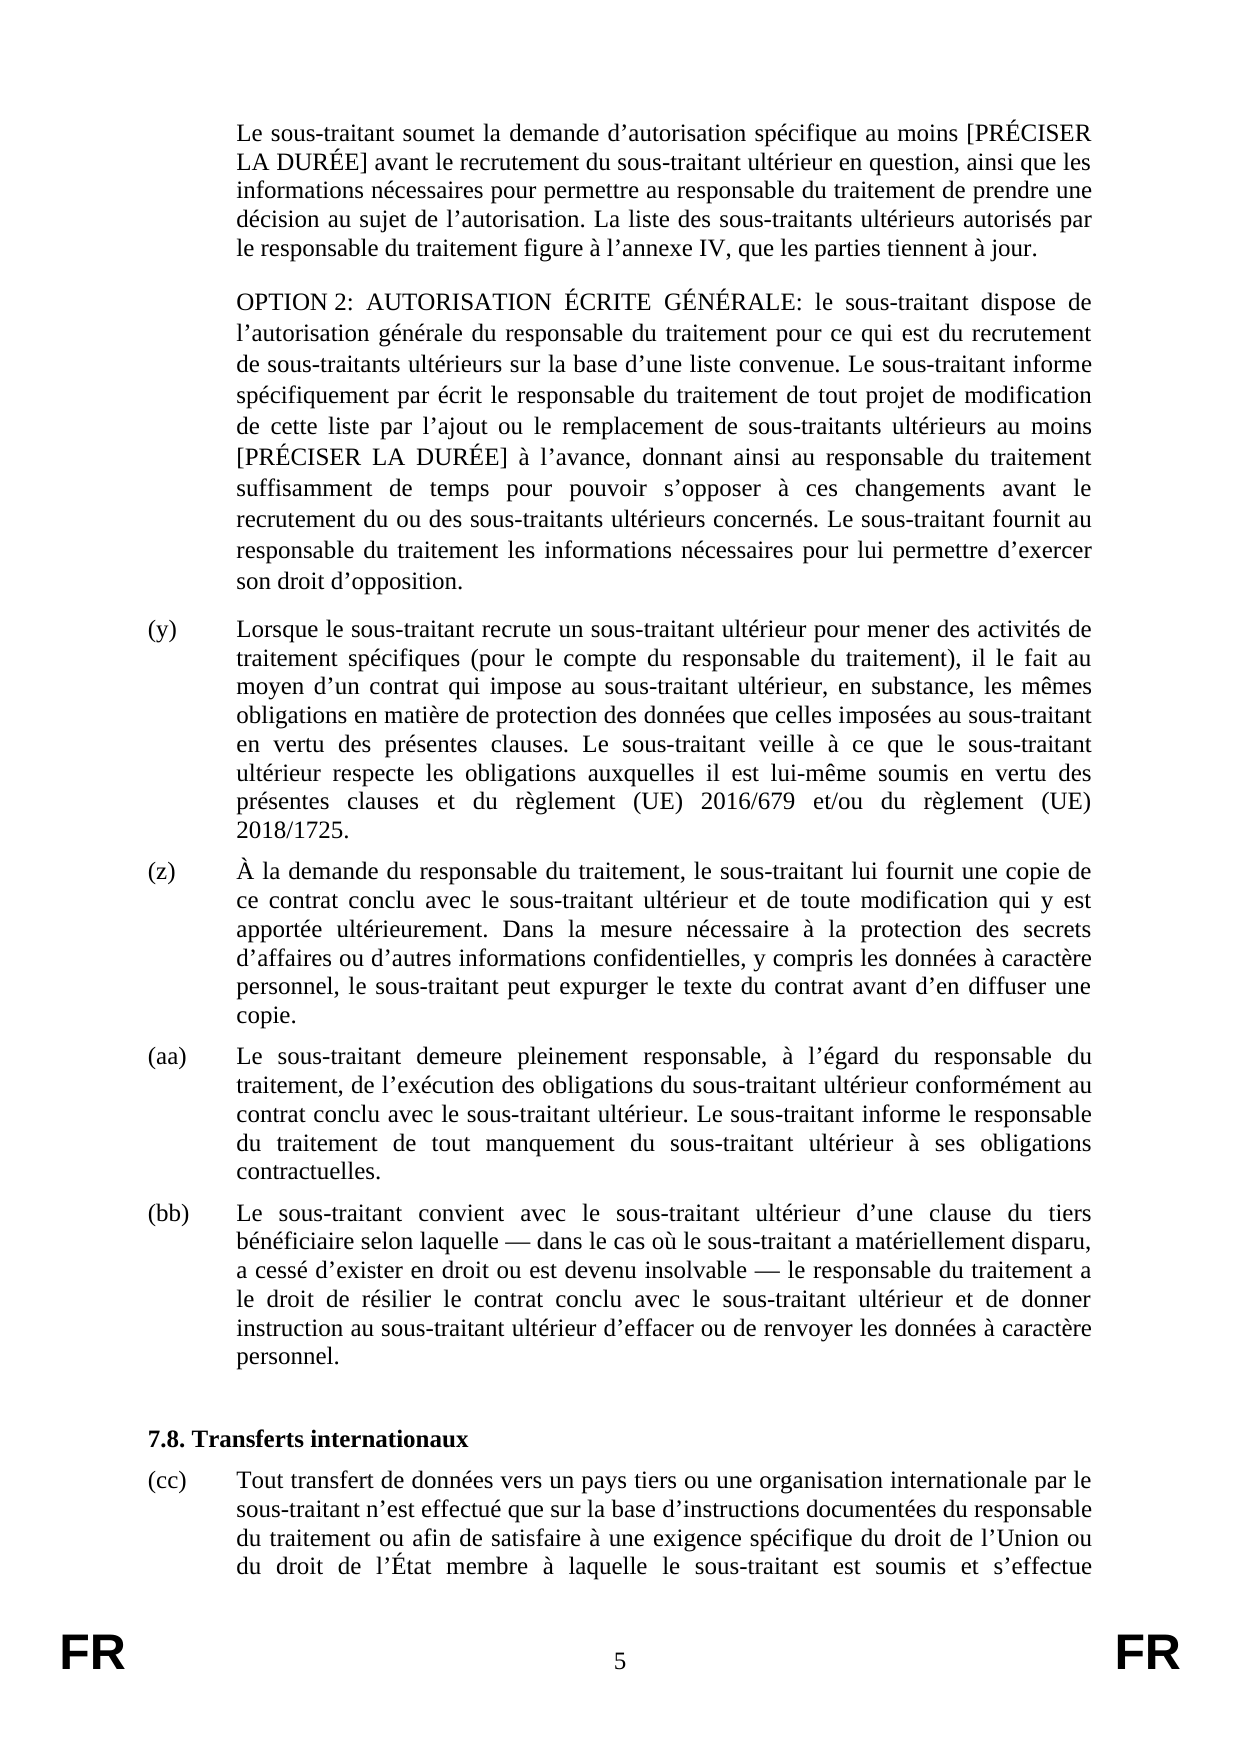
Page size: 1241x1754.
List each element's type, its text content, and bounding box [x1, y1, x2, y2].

text (aa) Le sous-traitant demeure pleinement responsable, à l’égard du responsable du traitement, de l’exécution des obligations du sous-traitant ultérieur conformément au contrat conclu avec le sous-traitant ultérieur. Le sous-traitant informe le responsable du traitement de tout manquement du sous-traitant ultérieur à ses obligations contractuelles. [148, 1041, 1093, 1185]
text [148, 118, 1093, 262]
text (z) À la demande du responsable du traitement, le sous-traitant lui fournit une copie de ce contrat conclu avec le sous-traitant ultérieur et de toute modification qui y est apportée ultérieurement. Dans la mesure nécessaire à la protection des secrets d’affaires ou d’autres informations confidentielles, y compris les données à caractère personnel, le sous-traitant peut expurger le texte du contrat avant d’en diffuser une copie. [148, 856, 1093, 1029]
text 7.8. Transferts internationaux [148, 1424, 1093, 1453]
text (y) Lorsque le sous-traitant recrute un sous-traitant ultérieur pour mener des activités de traitement spécifiques (pour le compte du responsable du traitement), il le fait au moyen d’un contrat qui impose au sous-traitant ultérieur, en substance, les mêmes obligations en matière de protection des données que celles imposées au sous-traitant en vertu des présentes clauses. Le sous-traitant veille à ce que le sous-traitant ultérieur respecte les obligations auxquelles il est lui-même soumis en vertu des présentes clauses et du règlement (UE) 2016/679 et/ou du règlement (UE) 2018/1725. [148, 614, 1093, 844]
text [148, 1465, 1093, 1580]
list OPTION 2: AUTORISATION ÉCRITE GÉNÉRALE: le sous-traitant dispose de l’autorisation générale du responsable du traitement pour ce qui est du recrutement de sous-traitants ultérieurs sur la base d’une liste convenue. Le sous-traitant informe spécifiquement par écrit le responsable du traitement de tout projet de modification de cette liste par l’ajout ou le remplacement de sous-traitants ultérieurs au moins [PRÉCISER LA DURÉE] à l’avance, donnant ainsi au responsable du traitement suffisamment de temps pour pouvoir s’opposer à ces changements avant le recrutement du ou des sous-traitants ultérieurs concernés. Le sous-traitant fournit au responsable du traitement les informations nécessaires pour lui permettre d’exercer son droit d’opposition. [236, 287, 1093, 595]
text (bb) Le sous-traitant convient avec le sous-traitant ultérieur d’une clause du tiers bénéficiaire selon laquelle — dans le cas où le sous-traitant a matériellement disparu, a cessé d’exister en droit ou est devenu insolvable — le responsable du traitement a le droit de résilier le contrat conclu avec le sous-traitant ultérieur et de donner instruction au sous-traitant ultérieur d’effacer ou de renvoyer les données à caractère personnel. [148, 1198, 1093, 1370]
